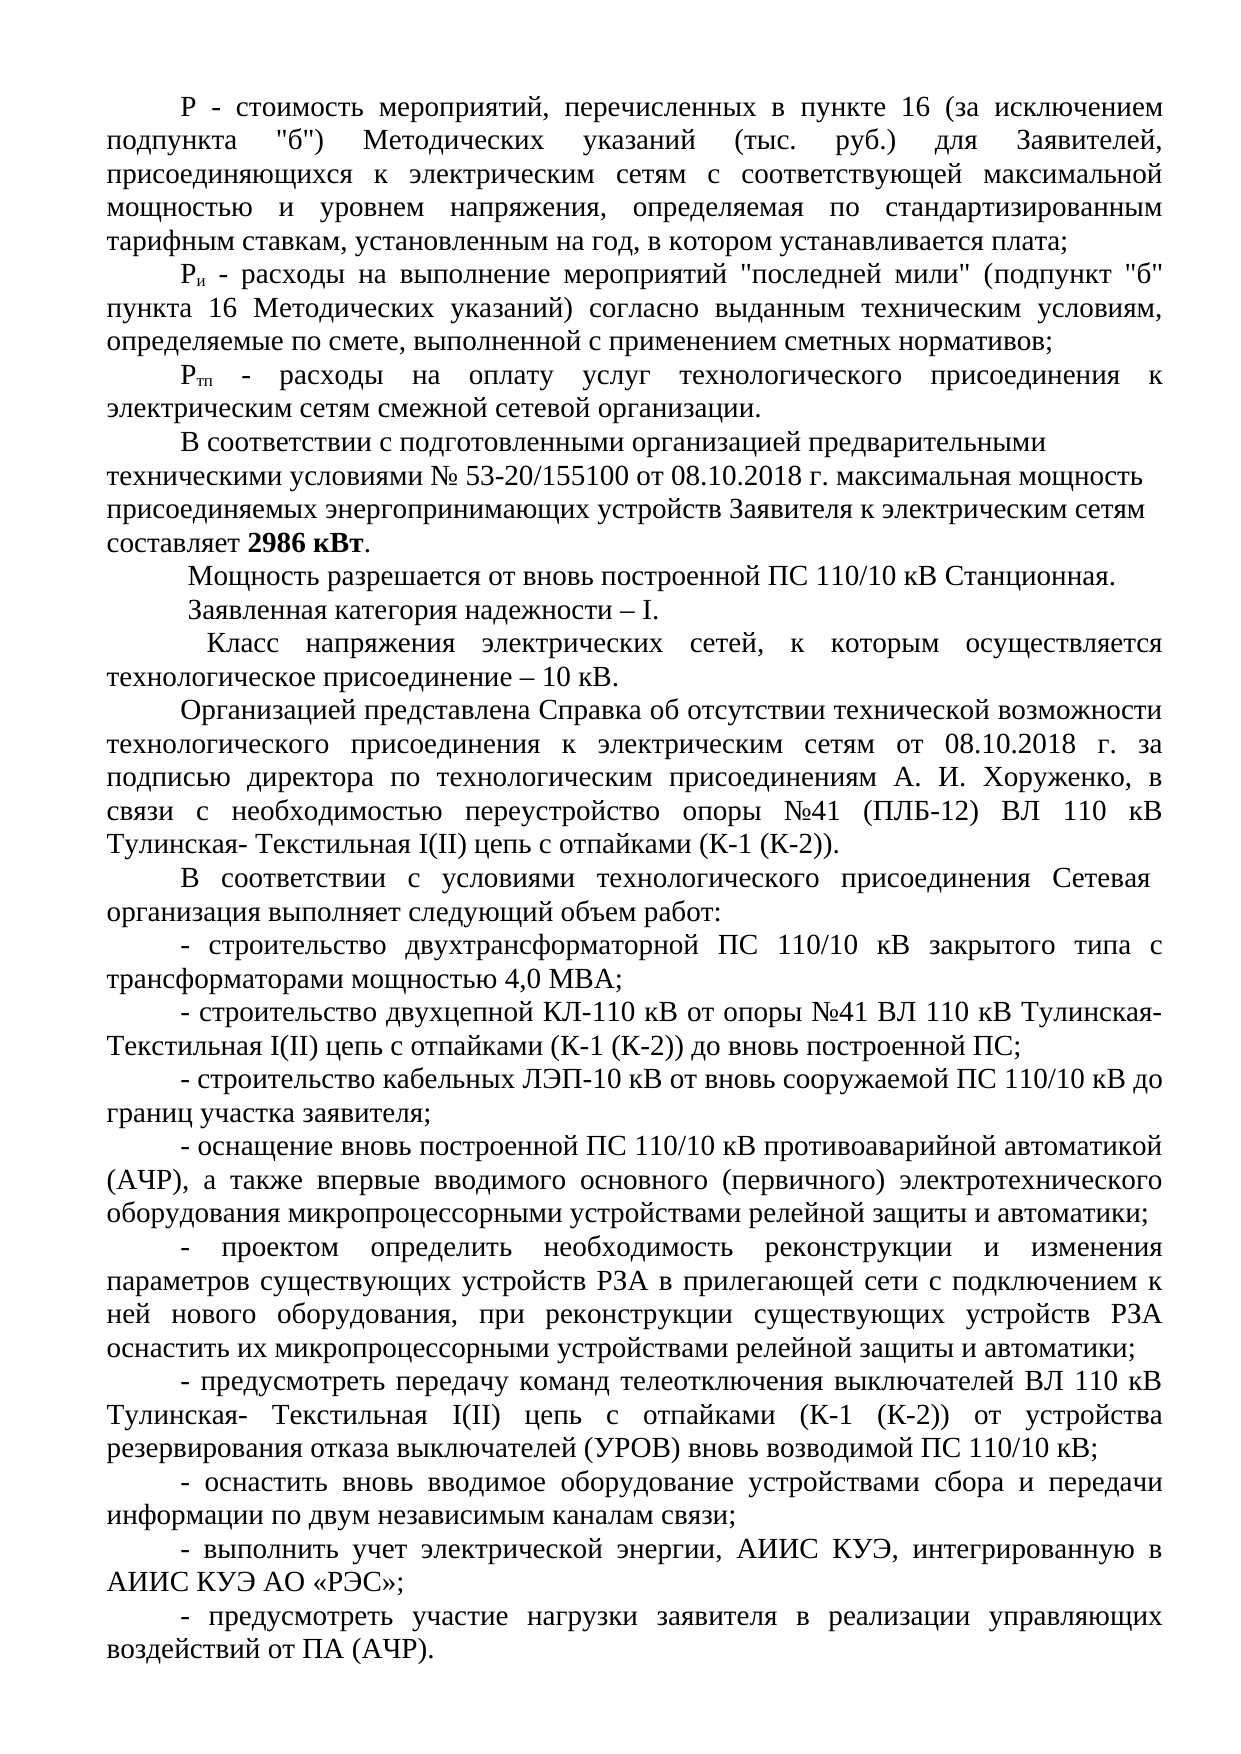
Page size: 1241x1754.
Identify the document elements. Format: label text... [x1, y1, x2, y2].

text Мощность разрешается от вновь построенной ПС 110/10 кВ Станционная. [106, 558, 1163, 592]
text - выполнить учет электрической энергии, АИИС КУЭ, интегрированную в АИИС КУЭ АО «РЭС»; [106, 1531, 1163, 1598]
text Р - стоимость мероприятий, перечисленных в пункте 16 (за исключением подпункта "б") Методических указаний (тыс. руб.) для Заявителей, присоединяющихся к электрическим сетям с соответствующей максимальной мощностью и уровнем напряжения, определяемая по стандартизированным тарифным ставкам, установленным на год, в котором устанавливается плата; [106, 89, 1163, 256]
text Ри - расходы на выполнение мероприятий "последней мили" (подпункт "б" пункта 16 Методических указаний) согласно выданным техническим условиям, определяемые по смете, выполненной с применением сметных нормативов; [106, 256, 1163, 357]
text Заявленная категория надежности – I. [106, 592, 1163, 625]
text - проектом определить необходимость реконструкции и изменения параметров существующих устройств РЗА в прилегающей сети с подключением к ней нового оборудования, при реконструкции существующих устройств РЗА оснастить их микропроцессорными устройствами релейной защиты и автоматики; [106, 1229, 1163, 1363]
text - строительство кабельных ЛЭП-10 кВ от вновь сооружаемой ПС 110/10 кВ до границ участка заявителя; [106, 1061, 1163, 1128]
text В соответствии с условиями технологического присоединения Сетевая организация выполняет следующий объем работ: [106, 860, 1151, 927]
text Организацией представлена Справка об отсутствии технической возможности технологического присоединения к электрическим сетям от 08.10.2018 г. за подписью директора по технологическим присоединениям А. И. Хоруженко, в связи с необходимостью переустройство опоры №41 (ПЛБ-12) ВЛ 110 кВ Тулинская- Текстильная I(II) цепь с отпайками (К-1 (К-2)). [106, 692, 1163, 860]
text В соответствии с подготовленными организацией предварительными техническими условиями № 53-20/155100 от 08.10.2018 г. максимальная мощность присоединяемых энергопринимающих устройств Заявителя к электрическим сетям составляет 2986 кВт. [106, 424, 1163, 558]
text Ртп - расходы на оплату услуг технологического присоединения к электрическим сетям смежной сетевой организации. [106, 357, 1163, 424]
text - предусмотреть участие нагрузки заявителя в реализации управляющих воздействий от ПА (АЧР). [106, 1598, 1163, 1665]
text - оснащение вновь построенной ПС 110/10 кВ противоаварийной автоматикой (АЧР), а также впервые вводимого основного (первичного) электротехнического оборудования микропроцессорными устройствами релейной защиты и автоматики; [106, 1128, 1163, 1229]
text - строительство двухтрансформаторной ПС 110/10 кВ закрытого типа с трансформаторами мощностью 4,0 МВА; [106, 927, 1163, 994]
text - предусмотреть передачу команд телеотключения выключателей ВЛ 110 кВ Тулинская- Текстильная I(II) цепь с отпайками (К-1 (К-2)) от устройства резервирования отказа выключателей (УРОВ) вновь возводимой ПС 110/10 кВ; [106, 1363, 1163, 1464]
text - оснастить вновь вводимое оборудование устройствами сбора и передачи информации по двум независимым каналам связи; [106, 1464, 1163, 1531]
text Класс напряжения электрических сетей, к которым осуществляется технологическое присоединение – 10 кВ. [106, 625, 1163, 692]
text - строительство двухцепной КЛ-110 кВ от опоры №41 ВЛ 110 кВ Тулинская- Текстильная I(II) цепь с отпайками (К-1 (К-2)) до вновь построенной ПС; [106, 994, 1163, 1061]
